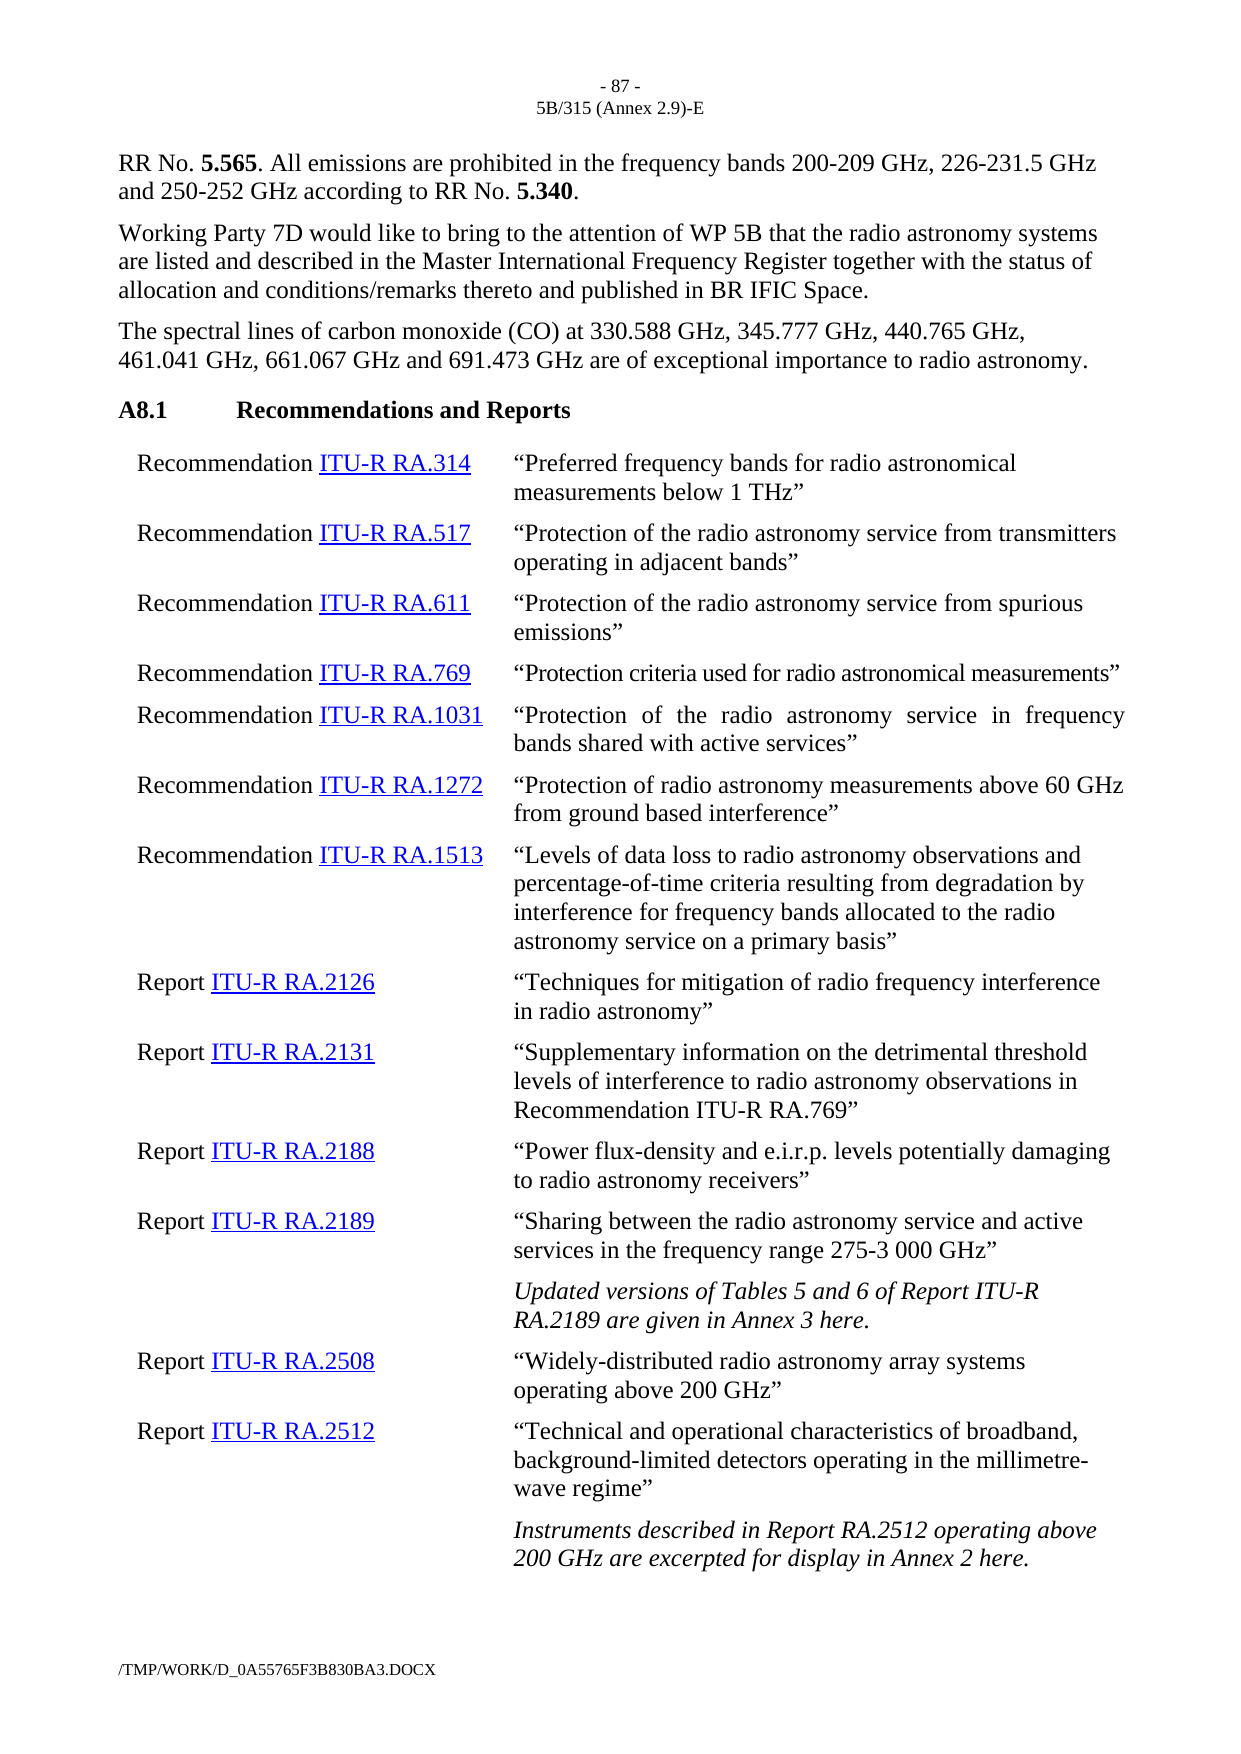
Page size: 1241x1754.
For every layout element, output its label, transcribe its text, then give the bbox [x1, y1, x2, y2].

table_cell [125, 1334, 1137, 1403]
subtitle A8.1 Recommendations and Reports [118, 395, 1122, 423]
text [118, 148, 1122, 205]
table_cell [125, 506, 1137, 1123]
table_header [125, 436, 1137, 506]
text Working Party 7D would like to bring to the attention of WP 5B that the radio astronomy systems are listed and described in the Master International Frequency Register together with the status of allocation and conditions/remarks thereto and published in BR IFIC Space. [118, 218, 1122, 304]
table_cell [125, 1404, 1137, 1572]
text The spectral lines of carbon monoxide (CO) at 330.588 GHz, 345.777 GHz, 440.765 GHz, 461.041 GHz, 661.067 GHz and 691.473 GHz are of exceptional importance to radio astronomy. [118, 316, 1122, 374]
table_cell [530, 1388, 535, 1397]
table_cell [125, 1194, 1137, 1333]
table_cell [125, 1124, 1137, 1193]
